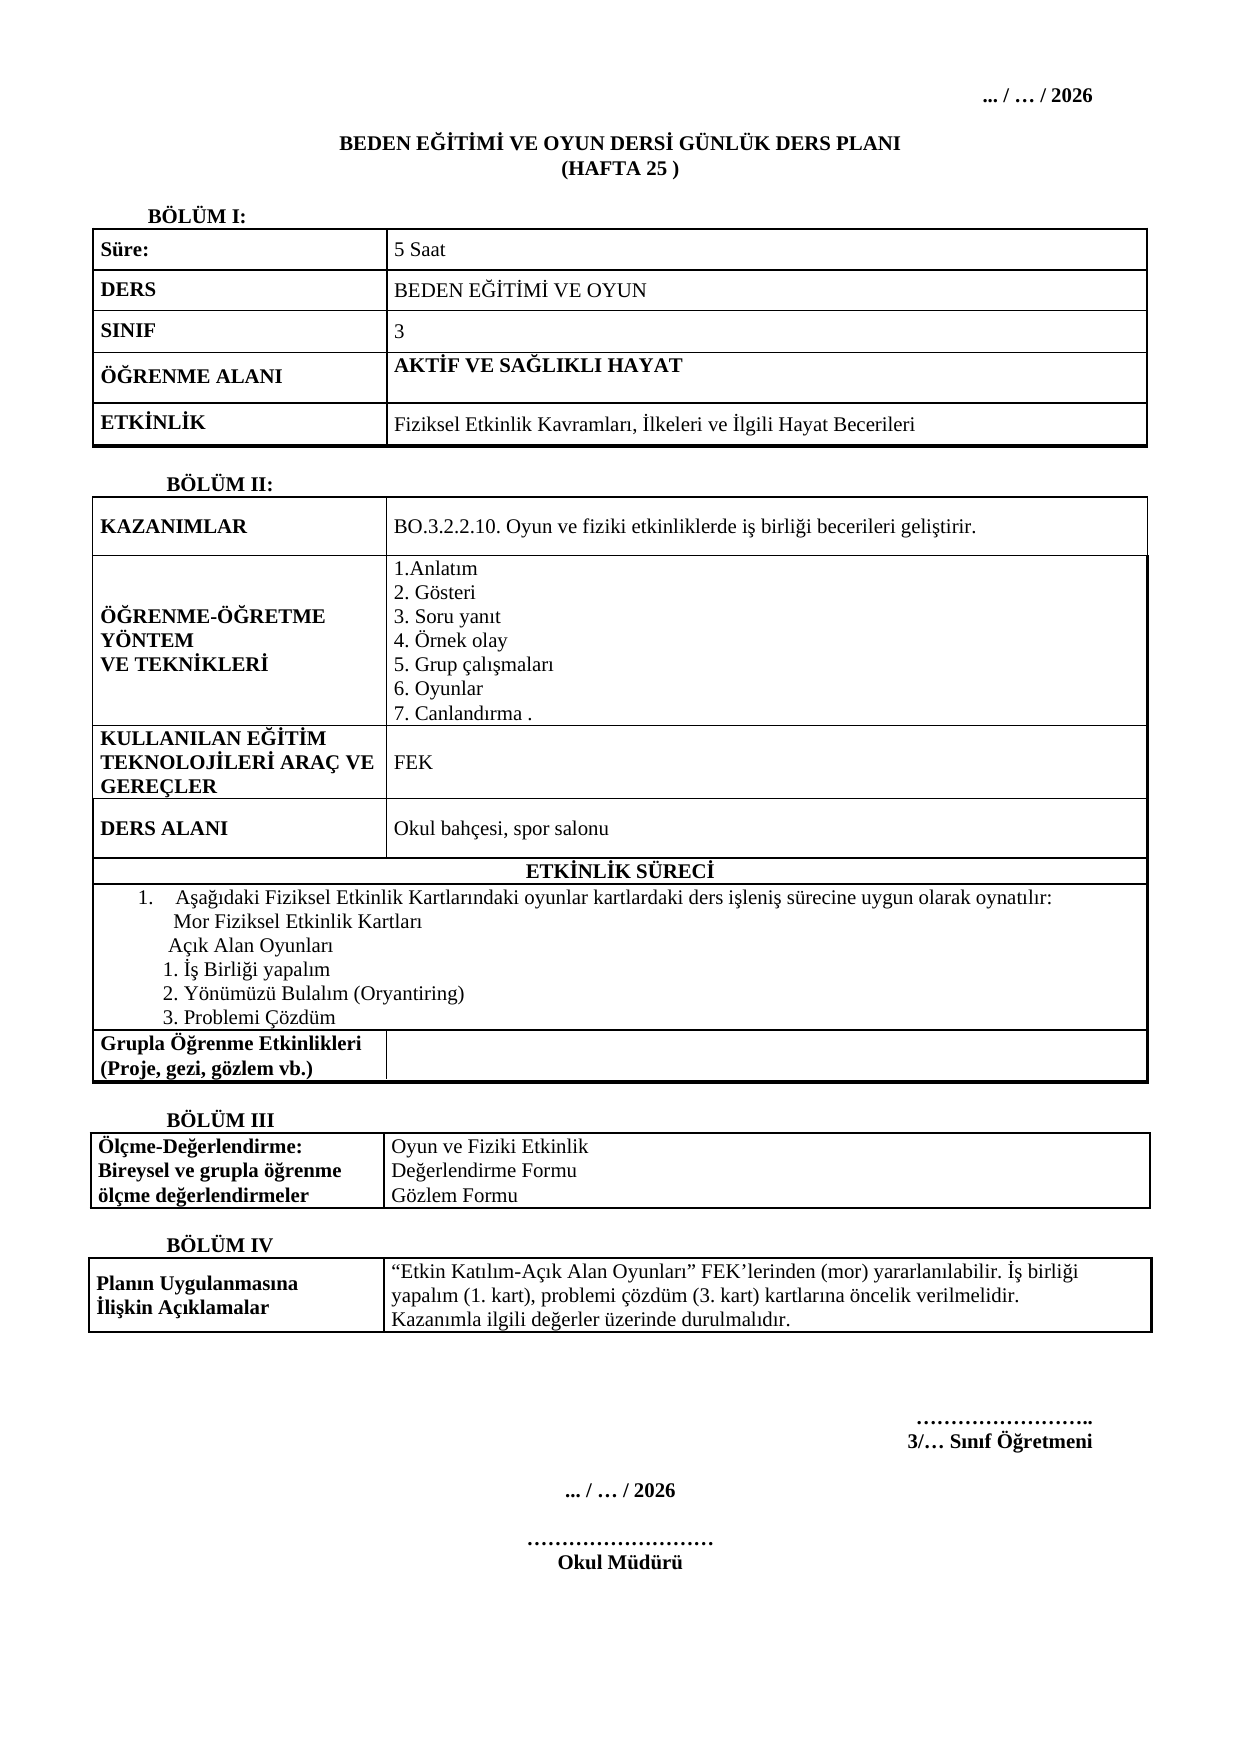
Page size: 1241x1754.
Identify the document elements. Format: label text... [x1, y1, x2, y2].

table_header Oyun ve Fiziki Etkinlik Değerlendirme Formu Gözlem Formu [385, 1134, 1149, 1207]
text 3/… Sınıf Öğretmeni [148, 1429, 1093, 1453]
text …………………….. [148, 1405, 1093, 1429]
table_cell DERS ALANI [94, 799, 386, 857]
table_cell ÖĞRENME ALANI [94, 353, 386, 402]
text BÖLÜM I: [148, 203, 1093, 228]
table_header KAZANIMLAR [93, 498, 386, 555]
text ……………………… [148, 1526, 1093, 1550]
table_header 5 Saat [388, 230, 1146, 269]
text Okul Müdürü [148, 1550, 1093, 1574]
table_cell SINIF [94, 311, 386, 352]
subtitle BÖLÜM IV [148, 1233, 1093, 1257]
table_cell [387, 1031, 1146, 1079]
table_cell Grupla Öğrenme Etkinlikleri (Proje, gezi, gözlem vb.) [94, 1031, 386, 1079]
table_header Süre: [94, 230, 386, 269]
table_cell AKTİF VE SAĞLIKLI HAYAT [388, 353, 1146, 402]
table_header BO.3.2.2.10. Oyun ve fiziki etkinliklerde iş birliği becerileri geliştirir. [387, 498, 1147, 555]
table_cell BEDEN EĞİTİMİ VE OYUN [388, 271, 1146, 310]
text BEDEN EĞİTİMİ VE OYUN DERSİ GÜNLÜK DERS PLANI [148, 131, 1093, 155]
table_cell ETKİNLİK SÜRECİ [94, 859, 1146, 883]
table_cell FEK [387, 726, 1146, 798]
text ... / … / 2026 [148, 1477, 1093, 1502]
table_cell ÖĞRENME-ÖĞRETME YÖNTEM VE TEKNİKLERİ [93, 556, 386, 724]
table_header “Etkin Katılım-Açık Alan Oyunları” FEK’lerinden (mor) yararlanılabilir. İş birliği yapalım (1. kart), problemi çözdüm (3. kart) kartlarına öncelik verilmelidir. Kazanımla ilgili değerler üzerinde durulmalıdır. [385, 1259, 1150, 1331]
table_cell Fiziksel Etkinlik Kavramları, İlkeleri ve İlgili Hayat Becerileri [388, 404, 1146, 444]
subtitle BÖLÜM III [148, 1108, 1093, 1132]
table_cell Okul bahçesi, spor salonu [387, 799, 1146, 857]
text ... / … / 2026 [148, 83, 1093, 107]
table_cell 1.Anlatım 2. Gösteri 3. Soru yanıt 4. Örnek olay 5. Grup çalışmaları 6. Oyunlar 7. Canlandırma . [387, 556, 1146, 724]
table_header Ölçme-Değerlendirme: Bireysel ve grupla öğrenme ölçme değerlendirmeler [92, 1134, 383, 1207]
text (HAFTA 25 ) [148, 155, 1093, 179]
table_cell Aşağıdaki Fiziksel Etkinlik Kartlarındaki oyunlar kartlardaki ders işleniş sürecine uygun olarak oynatılır: Mor Fiziksel Etkinlik Kartları Açık Alan Oyunları 1. İş Birliği yapalım 2. Yönümüzü Bulalım (Oryantiring) 3. Problemi Çözdüm [94, 885, 1146, 1029]
table_cell DERS [94, 271, 386, 310]
table_cell 3 [388, 311, 1146, 352]
table_cell ETKİNLİK [94, 404, 386, 444]
table_header Planın Uygulanmasına İlişkin Açıklamalar [90, 1259, 383, 1331]
text BÖLÜM II: [148, 472, 1093, 496]
table_cell KULLANILAN EĞİTİM TEKNOLOJİLERİ ARAÇ VE GEREÇLER [93, 726, 386, 798]
